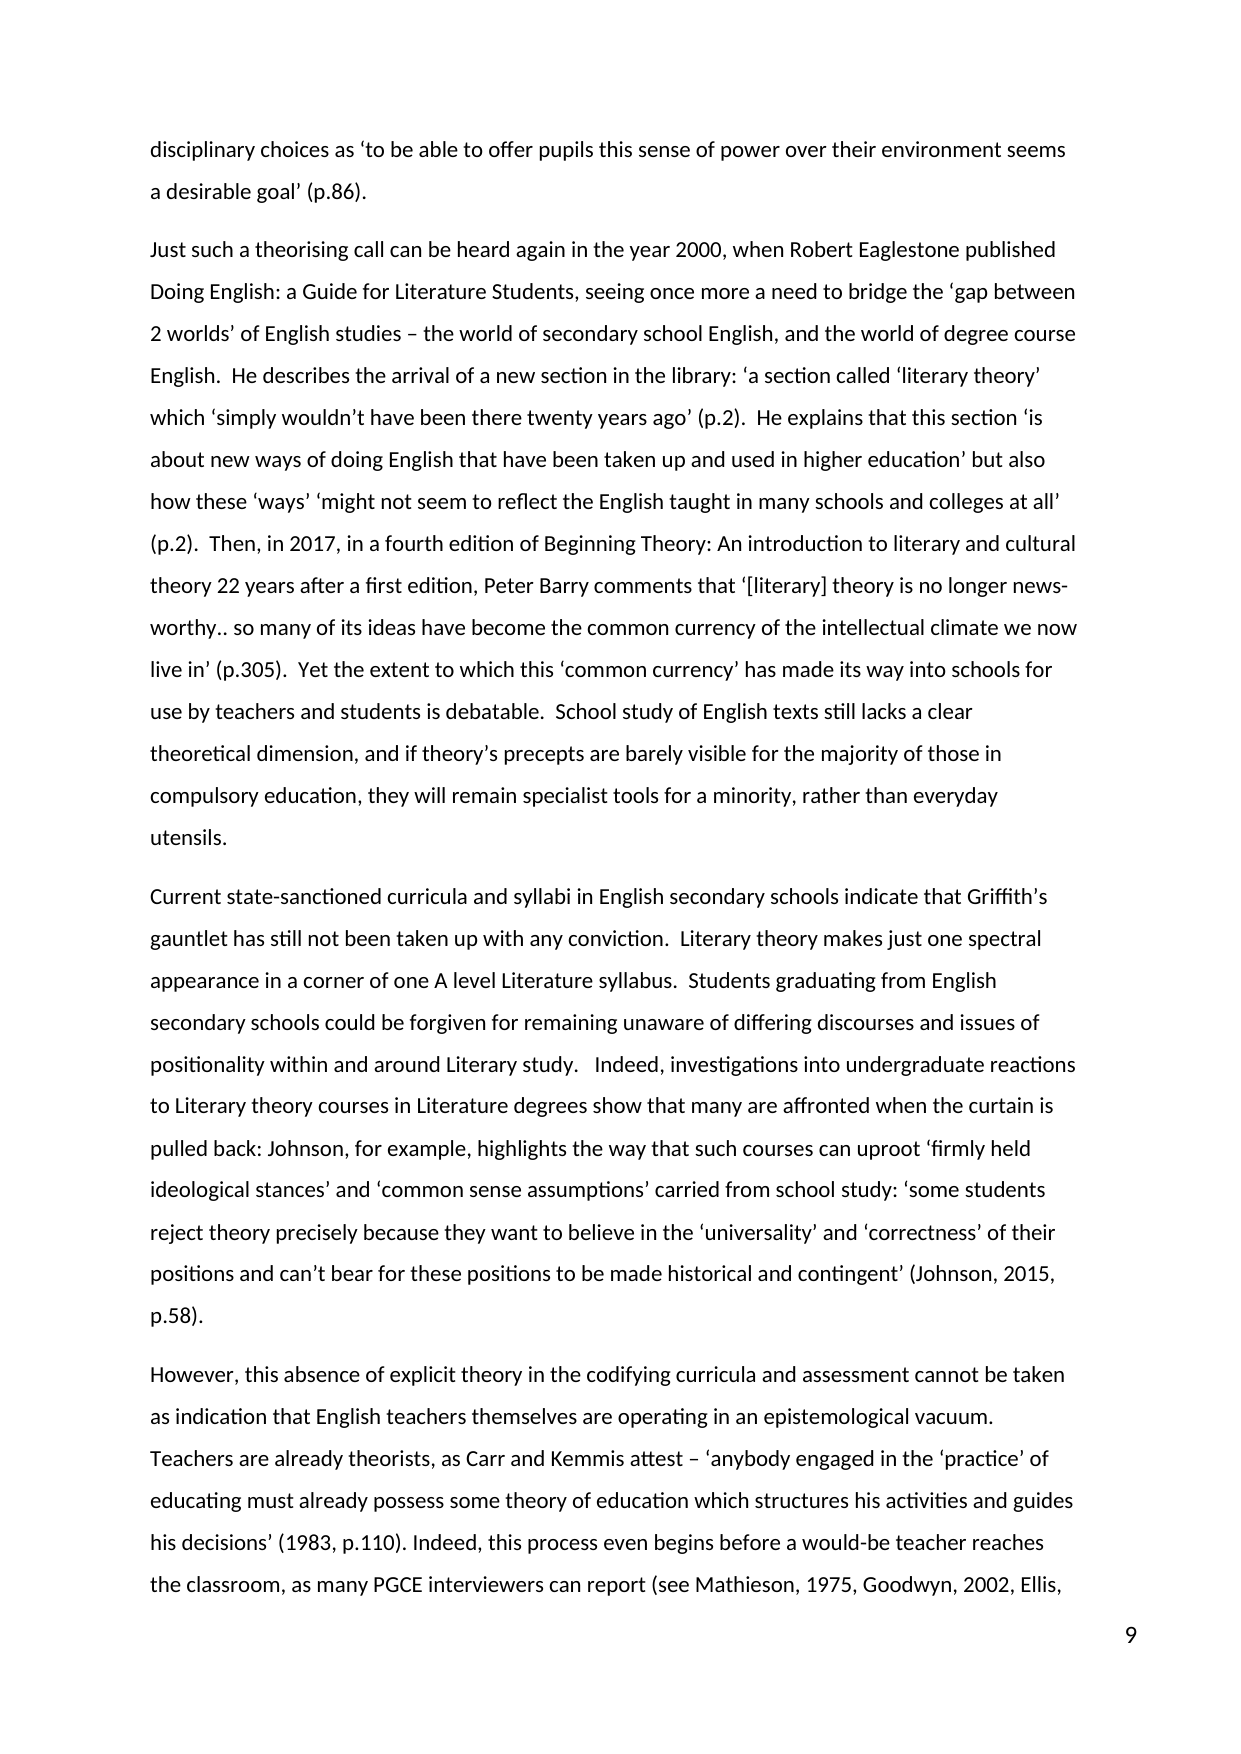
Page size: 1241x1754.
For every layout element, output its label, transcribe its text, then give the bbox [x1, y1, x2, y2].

text Current state-sanctioned curricula and syllabi in English secondary schools indicate that Griffith’s gauntlet has still not been taken up with any conviction. Literary theory makes just one spectral appearance in a corner of one A level Literature syllabus. Students graduating from English secondary schools could be forgiven for remaining unaware of differing discourses and issues of positionality within and around Literary study. Indeed, investigations into undergraduate reactions to Literary theory courses in Literature degrees show that many are affronted when the curtain is pulled back: Johnson, for example, highlights the way that such courses can uproot ‘firmly held ideological stances’ and ‘common sense assumptions’ carried from school study: ‘some students reject theory precisely because they want to believe in the ‘universality’ and ‘correctness’ of their positions and can’t bear for these positions to be made historical and contingent’ (Johnson, 2015, p.58). [150, 882, 1080, 1329]
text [150, 1360, 1080, 1598]
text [150, 135, 1080, 205]
text Just such a theorising call can be heard again in the year 2000, when Robert Eaglestone published Doing English: a Guide for Literature Students, seeing once more a need to bridge the ‘gap between 2 worlds’ of English studies – the world of secondary school English, and the world of degree course English. He describes the arrival of a new section in the library: ‘a section called ‘literary theory’ which ‘simply wouldn’t have been there twenty years ago’ (p.2). He explains that this section ‘is about new ways of doing English that have been taken up and used in higher education’ but also how these ‘ways’ ‘might not seem to reflect the English taught in many schools and colleges at all’ (p.2). Then, in 2017, in a fourth edition of Beginning Theory: An introduction to literary and cultural theory 22 years after a first edition, Peter Barry comments that ‘[literary] theory is no longer news-worthy.. so many of its ideas have become the common currency of the intellectual climate we now live in’ (p.305). Yet the extent to which this ‘common currency’ has made its way into schools for use by teachers and students is debatable. School study of English texts still lacks a clear theoretical dimension, and if theory’s precepts are barely visible for the majority of those in compulsory education, they will remain specialist tools for a minority, rather than everyday utensils. [150, 235, 1080, 851]
